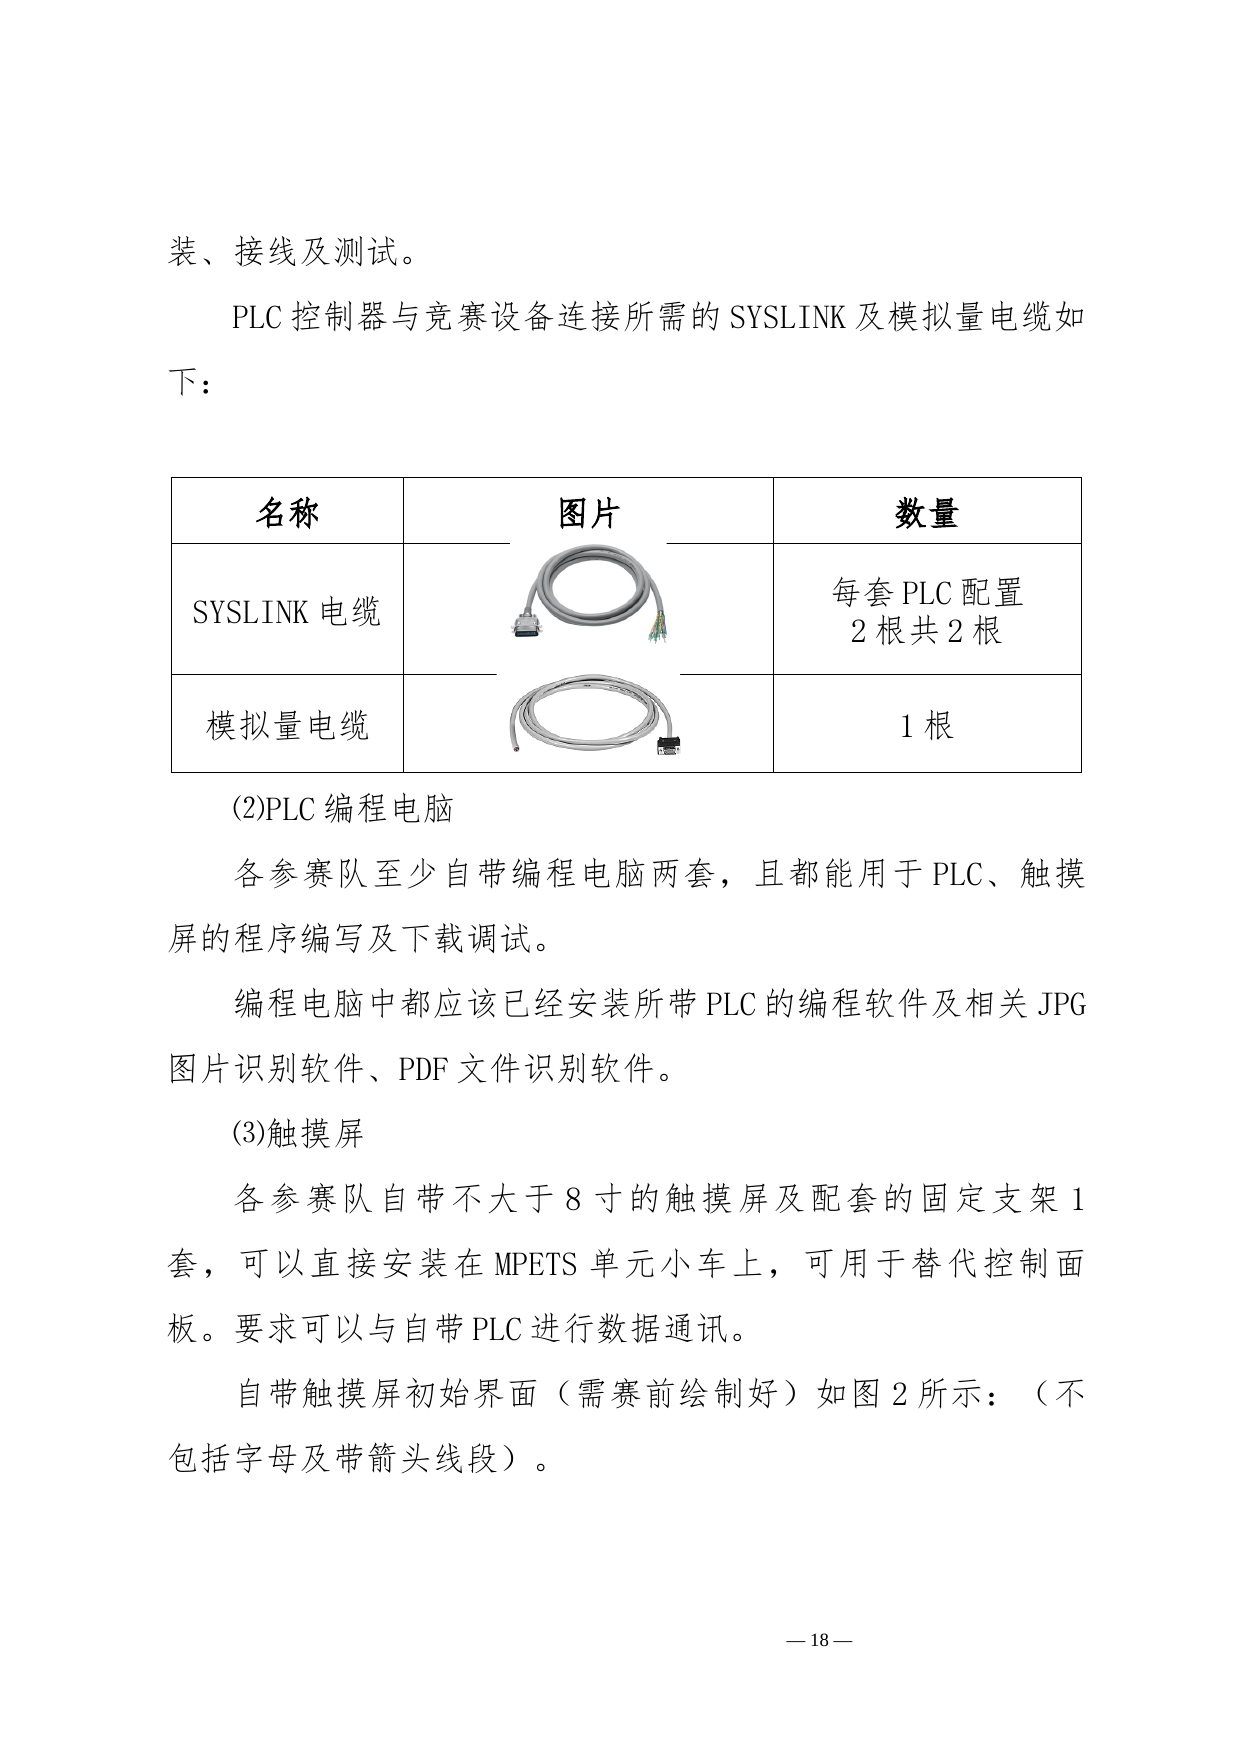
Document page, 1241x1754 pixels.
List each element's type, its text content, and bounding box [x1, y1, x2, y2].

text 各参赛队自带不大于8寸的触摸屏及配套的固定支架1套，可以直接安装在MPETS单元小车上，可用于替代控制面板。要求可以与自带PLC进行数据通讯。 [165, 1163, 1087, 1358]
table_cell [404, 675, 773, 772]
text PLC控制器与竞赛设备连接所需的SYSLINK及模拟量电缆如下： [165, 282, 1087, 412]
text ⑵PLC编程电脑 [165, 773, 1087, 838]
table_cell [404, 544, 773, 674]
table_cell 1根 [774, 675, 1081, 772]
table_cell 模拟量电缆 [172, 675, 403, 772]
table_header 名称 [172, 478, 403, 543]
text 各参赛队至少自带编程电脑两套，且都能用于PLC、触摸屏的程序编写及下载调试。 [165, 838, 1087, 968]
text 编程电脑中都应该已经安装所带PLC的编程软件及相关JPG图片识别软件、PDF文件识别软件。 [165, 968, 1087, 1098]
picture [496, 674, 681, 755]
text 自带触摸屏初始界面（需赛前绘制好）如图2所示：（不包括字母及带箭头线段）。 [165, 1358, 1087, 1488]
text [165, 217, 1087, 282]
table_header 图片 [404, 478, 773, 543]
text ⑶触摸屏 [165, 1098, 1087, 1163]
table_cell 每套PLC配置 2根共2根 [774, 544, 1081, 674]
table_header 数量 [774, 478, 1081, 543]
table_cell SYSLINK电缆 [172, 544, 403, 674]
